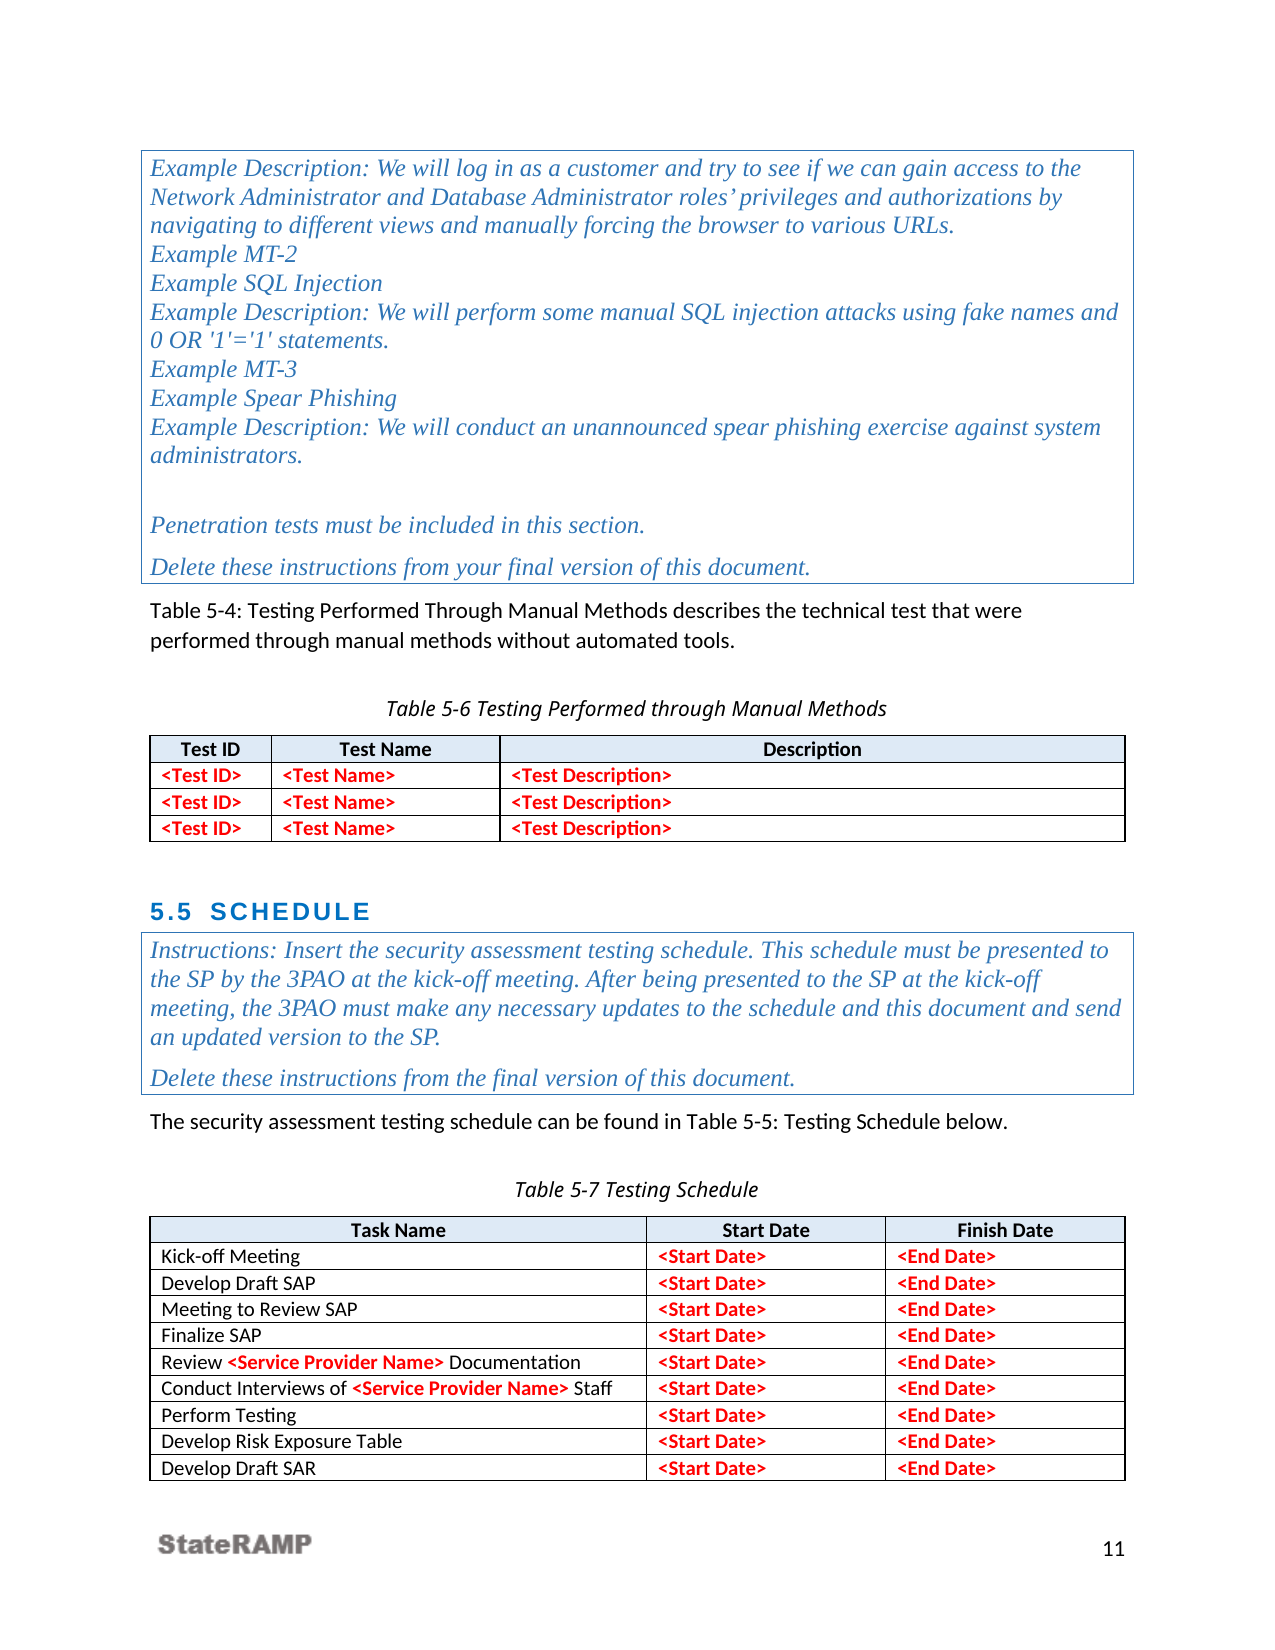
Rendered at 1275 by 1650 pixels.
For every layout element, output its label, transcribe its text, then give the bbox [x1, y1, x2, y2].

text Delete these instructions from your final version of this document. [142, 549, 1133, 583]
table_cell <End Date> [886, 1296, 1124, 1322]
table_cell Conduct Interviews of <Service Provider Name> Staff [151, 1376, 646, 1401]
table_header Start Date [647, 1217, 885, 1242]
table_cell <End Date> [886, 1455, 1124, 1480]
text Table 5-4: Testing Performed Through Manual Methods describes the technical test that were performed through manual methods without automated tools. [150, 596, 1125, 654]
table_cell <Start Date> [647, 1323, 885, 1348]
text Instructions: Insert the security assessment testing schedule. This schedule must be presented to the SP by the 3PAO at the kick-off meeting. After being presented to the SP at the kick-off meeting, the 3PAO must make any necessary updates to the schedule and this document and send an updated version to the SP. [142, 933, 1133, 1050]
table_cell <Test Description> [501, 763, 1124, 788]
table_cell <End Date> [886, 1323, 1124, 1348]
table_header Task Name [151, 1217, 646, 1242]
table_cell <Start Date> [647, 1376, 885, 1401]
table_cell <Test ID> [151, 763, 271, 788]
table_cell <End Date> [886, 1243, 1124, 1269]
table_header Test ID [151, 736, 271, 762]
table_cell Develop Draft SAR [151, 1455, 646, 1480]
table_cell <Test Description> [501, 816, 1124, 841]
text Penetration tests must be included in this section. [142, 507, 1133, 539]
subtitle Schedule [150, 897, 1125, 926]
table_cell <Test Description> [501, 789, 1124, 814]
table_cell <Start Date> [647, 1243, 885, 1269]
table_cell <End Date> [886, 1349, 1124, 1374]
table_cell Kick-off Meeting [151, 1243, 646, 1269]
table_cell <Start Date> [647, 1270, 885, 1295]
text Delete these instructions from the final version of this document. [142, 1060, 1133, 1094]
table_cell Develop Risk Exposure Table [151, 1429, 646, 1454]
text The security assessment testing schedule can be found in Table 5-5: Testing Schedule below. [150, 1107, 1125, 1135]
table_cell <Start Date> [647, 1296, 885, 1322]
picture [150, 1527, 318, 1562]
table_cell <Test Name> [272, 816, 499, 841]
table_cell <Test ID> [151, 789, 271, 814]
table_header Description [501, 736, 1124, 762]
table_cell <Test Name> [272, 789, 499, 814]
table_header Test Name [272, 736, 499, 762]
table_cell <Test Name> [272, 763, 499, 788]
table_cell <Start Date> [647, 1455, 885, 1480]
table_cell <Start Date> [647, 1429, 885, 1454]
table_cell <End Date> [886, 1376, 1124, 1401]
table_cell <Test ID> [151, 816, 271, 841]
table_cell <End Date> [886, 1270, 1124, 1295]
table_cell <End Date> [886, 1402, 1124, 1427]
table_cell Perform Testing [151, 1402, 646, 1427]
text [142, 151, 1133, 498]
table_cell <End Date> [886, 1429, 1124, 1454]
table_cell <Start Date> [647, 1402, 885, 1427]
table_cell <Start Date> [647, 1349, 885, 1374]
table_cell Develop Draft SAP [151, 1270, 646, 1295]
table_header Finish Date [886, 1217, 1124, 1242]
table_cell Review <Service Provider Name> Documentation [151, 1349, 646, 1374]
table_cell Finalize SAP [151, 1323, 646, 1348]
table_cell Meeting to Review SAP [151, 1296, 646, 1322]
